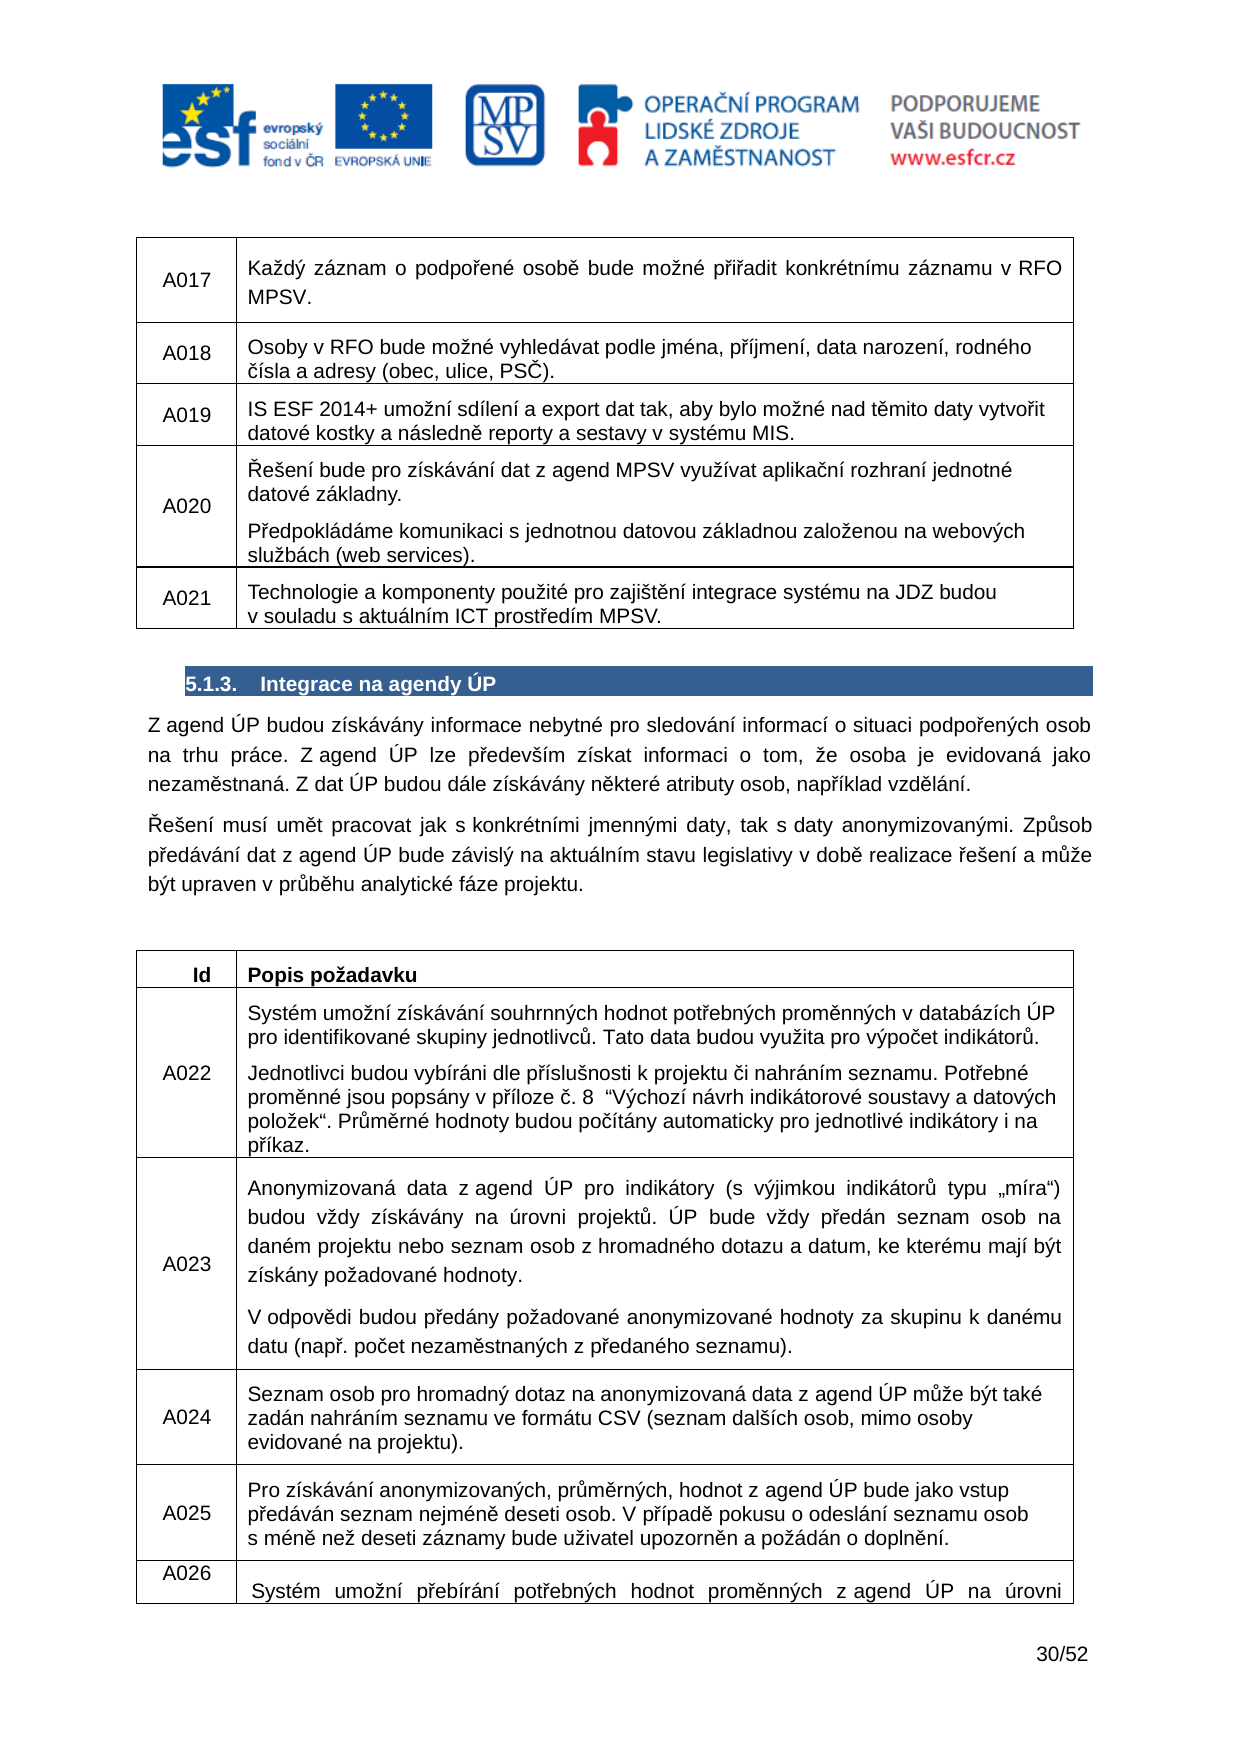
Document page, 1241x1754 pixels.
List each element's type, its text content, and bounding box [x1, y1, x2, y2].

table_header Id [137, 951, 236, 987]
table_cell [137, 988, 236, 1157]
subtitle Integrace na agendy ÚP [185, 666, 1093, 696]
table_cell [237, 1561, 1073, 1603]
table_cell [137, 238, 236, 322]
table_cell Technologie a komponenty použité pro zajištění integrace systému na JDZ budou v souladu s aktuálním ICT prostředím MPSV. [237, 568, 1073, 628]
table_cell [137, 1561, 236, 1603]
table_cell [137, 1158, 236, 1368]
table_cell [137, 568, 236, 628]
table_cell Každý záznam o podpořené osobě bude možné přiřadit konkrétnímu záznamu v RFO MPSV. [237, 238, 1073, 322]
table_header Popis požadavku [237, 951, 1073, 987]
table_cell [137, 323, 236, 383]
table_cell Řešení bude pro získávání dat z agend MPSV využívat aplikační rozhraní jednotné datové základny. Předpokládáme komunikaci s jednotnou datovou základnou založenou na webových službách (web services). [237, 446, 1073, 566]
table_cell Systém umožní získávání souhrnných hodnot potřebných proměnných v databázích ÚP pro identifikované skupiny jednotlivců. Tato data budou využita pro výpočet indikátorů. Jednotlivci budou vybíráni dle příslušnosti k projektu či nahráním seznamu. Potřebné proměnné jsou popsány v příloze č. 8 “Výchozí návrh indikátorové soustavy a datových položek“. Průměrné hodnoty budou počítány automaticky pro jednotlivé indikátory i na příkaz. [237, 988, 1073, 1157]
table_cell [137, 1370, 236, 1464]
table_cell Pro získávání anonymizovaných, průměrných, hodnot z agend ÚP bude jako vstup předáván seznam nejméně deseti osob. V případě pokusu o odeslání seznamu osob s méně než deseti záznamy bude uživatel upozorněn a požádán o doplnění. [237, 1465, 1073, 1560]
table_cell IS ESF 2014+ umožní sdílení a export dat tak, aby bylo možné nad těmito daty vytvořit datové kostky a následně reporty a sestavy v systému MIS. [237, 384, 1073, 444]
text Řešení musí umět pracovat jak s konkrétními jmennými daty, tak s daty anonymizovanými. Způsob předávání dat z agend ÚP bude závislý na aktuálním stavu legislativy v době realizace řešení a může být upraven v průběhu analytické fáze projektu. [148, 808, 1093, 896]
table_cell [137, 1465, 236, 1560]
table_cell [137, 446, 236, 566]
table_cell Anonymizovaná data z agend ÚP pro indikátory (s výjimkou indikátorů typu „míra“) budou vždy získávány na úrovni projektů. ÚP bude vždy předán seznam osob na daném projektu nebo seznam osob z hromadného dotazu a datum, ke kterému mají být získány požadované hodnoty. V odpovědi budou předány požadované anonymizované hodnoty za skupinu k danému datu (např. počet nezaměstnaných z předaného seznamu). [237, 1158, 1073, 1368]
text Z agend ÚP budou získávány informace nebytné pro sledování informací o situaci podpořených osob na trhu práce. Z agend ÚP lze především získat informaci o tom, že osoba je evidovaná jako nezaměstnaná. Z dat ÚP budou dále získávány některé atributy osob, například vzdělání. [148, 708, 1093, 796]
table_cell Seznam osob pro hromadný dotaz na anonymizovaná data z agend ÚP může být také zadán nahráním seznamu ve formátu CSV (seznam dalších osob, mimo osoby evidované na projektu). [237, 1370, 1073, 1464]
table_cell Osoby v RFO bude možné vyhledávat podle jména, příjmení, data narození, rodného čísla a adresy (obec, ulice, PSČ). [237, 323, 1073, 383]
table_cell [137, 384, 236, 444]
